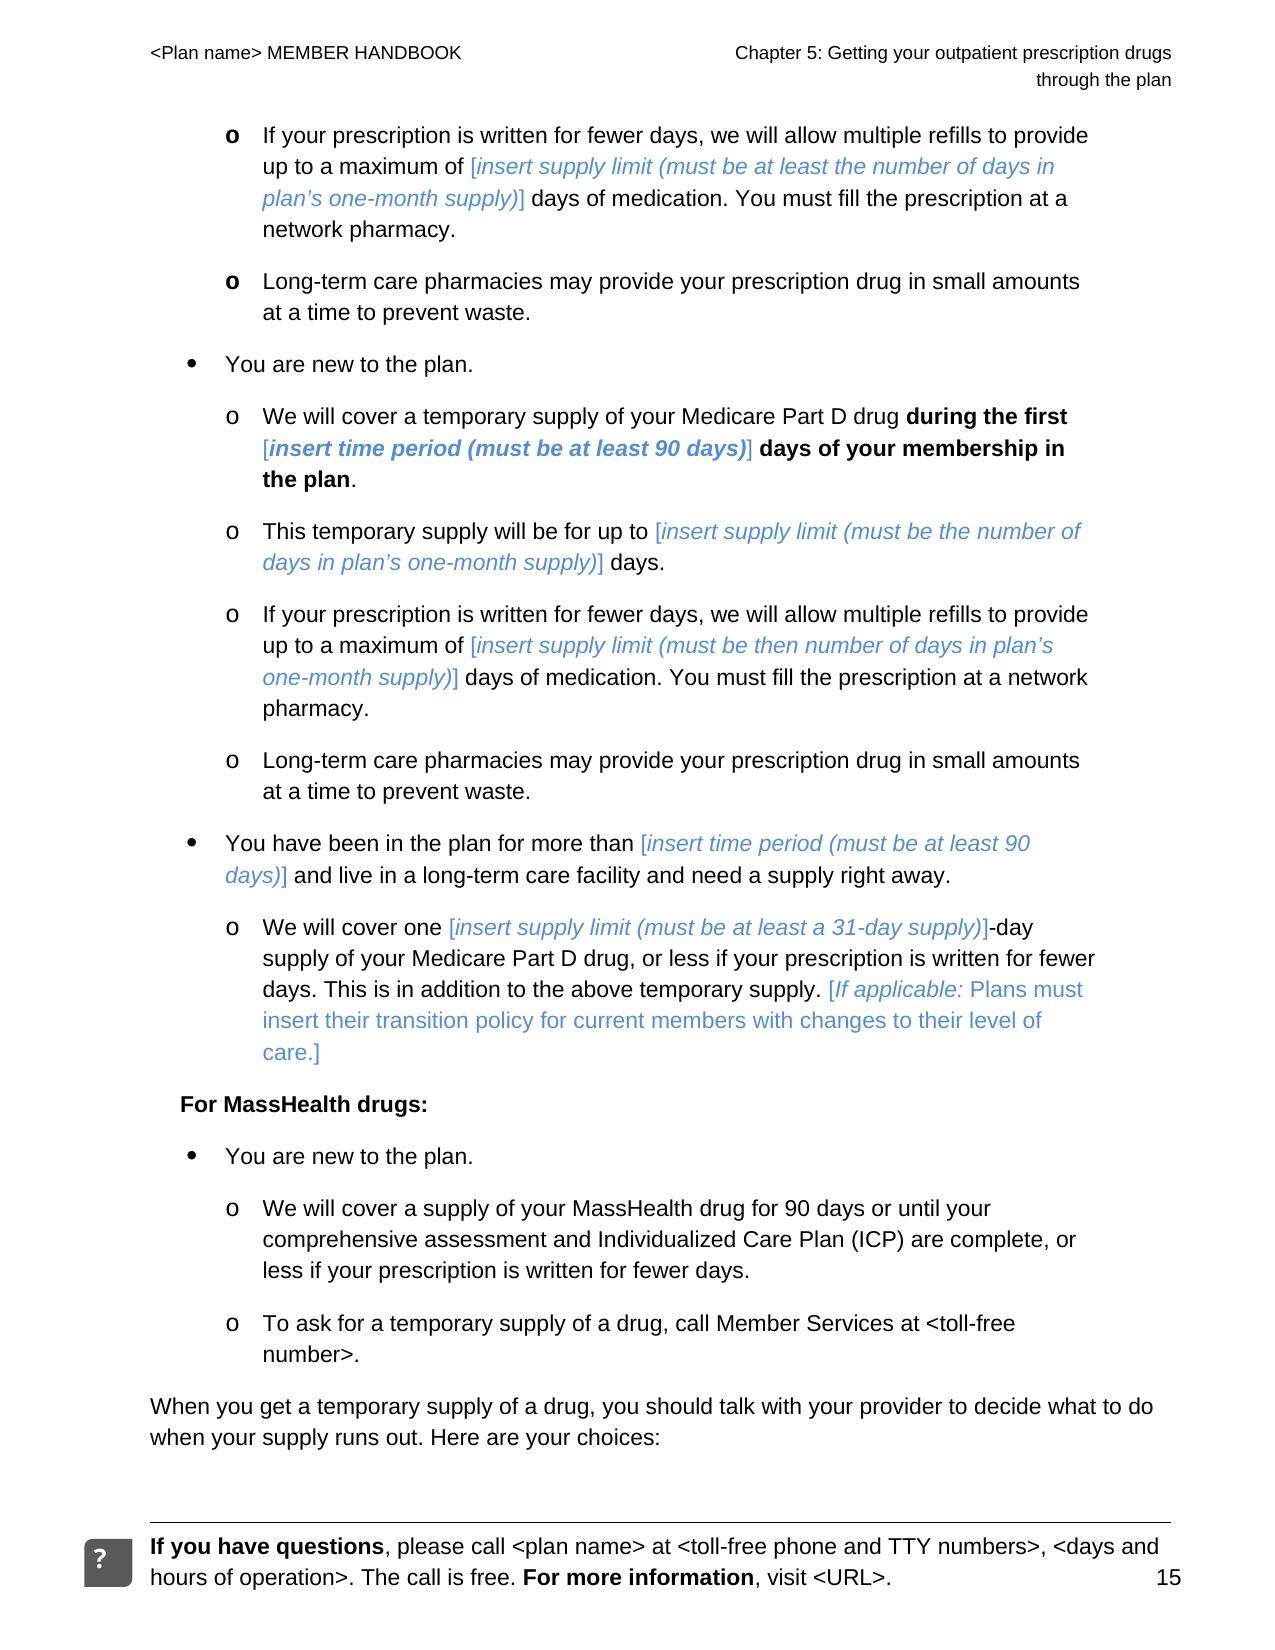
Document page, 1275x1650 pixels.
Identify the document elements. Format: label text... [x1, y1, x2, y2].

list Long-term care pharmacies may provide your prescription drug in small amounts at a time to prevent waste. [225, 743, 1096, 806]
list Long-term care pharmacies may provide your prescription drug in small amounts at a time to prevent waste. [225, 264, 1096, 327]
list We will cover a supply of your MassHealth drug for 90 days or until your comprehensive assessment and Individualized Care Plan (ICP) are complete, or less if your prescription is written for fewer days. [225, 1191, 1096, 1285]
list If your prescription is written for fewer days, we will allow multiple refills to provide up to a maximum of [insert supply limit (must be at least the number of days in plan’s one-month supply)] days of medication. You must fill the prescription at a network pharmacy. [225, 118, 1096, 243]
list We will cover one [insert supply limit (must be at least a 31-day supply)]-day supply of your Medicare Part D drug, or less if your prescription is written for fewer days. This is in addition to the above temporary supply. [If applicable: Plans must insert their transition policy for current members with changes to their level of care.] [225, 910, 1096, 1066]
list For MassHealth drugs: [180, 1087, 1096, 1118]
list To ask for a temporary supply of a drug, call Member Services at <toll-free number>. [225, 1306, 1096, 1368]
text When you get a temporary supply of a drug, you should talk with your provider to decide what to do when your supply runs out. Here are your choices: [150, 1389, 1171, 1452]
list You are new to the plan. [187, 1139, 1096, 1171]
list You have been in the plan for more than [insert time period (must be at least 90 days)] and live in a long-term care facility and need a supply right away. [187, 827, 1096, 889]
list We will cover a temporary supply of your Medicare Part D drug during the first [insert time period (must be at least 90 days)] days of your membership in the plan. [225, 400, 1096, 493]
list This temporary supply will be for up to [insert supply limit (must be the number of days in plan’s one-month supply)] days. [225, 514, 1096, 577]
list You are new to the plan. [187, 348, 1096, 379]
list If your prescription is written for fewer days, we will allow multiple refills to provide up to a maximum of [insert supply limit (must be then number of days in plan’s one-month supply)] days of medication. You must fill the prescription at a network pharmacy. [225, 598, 1096, 723]
